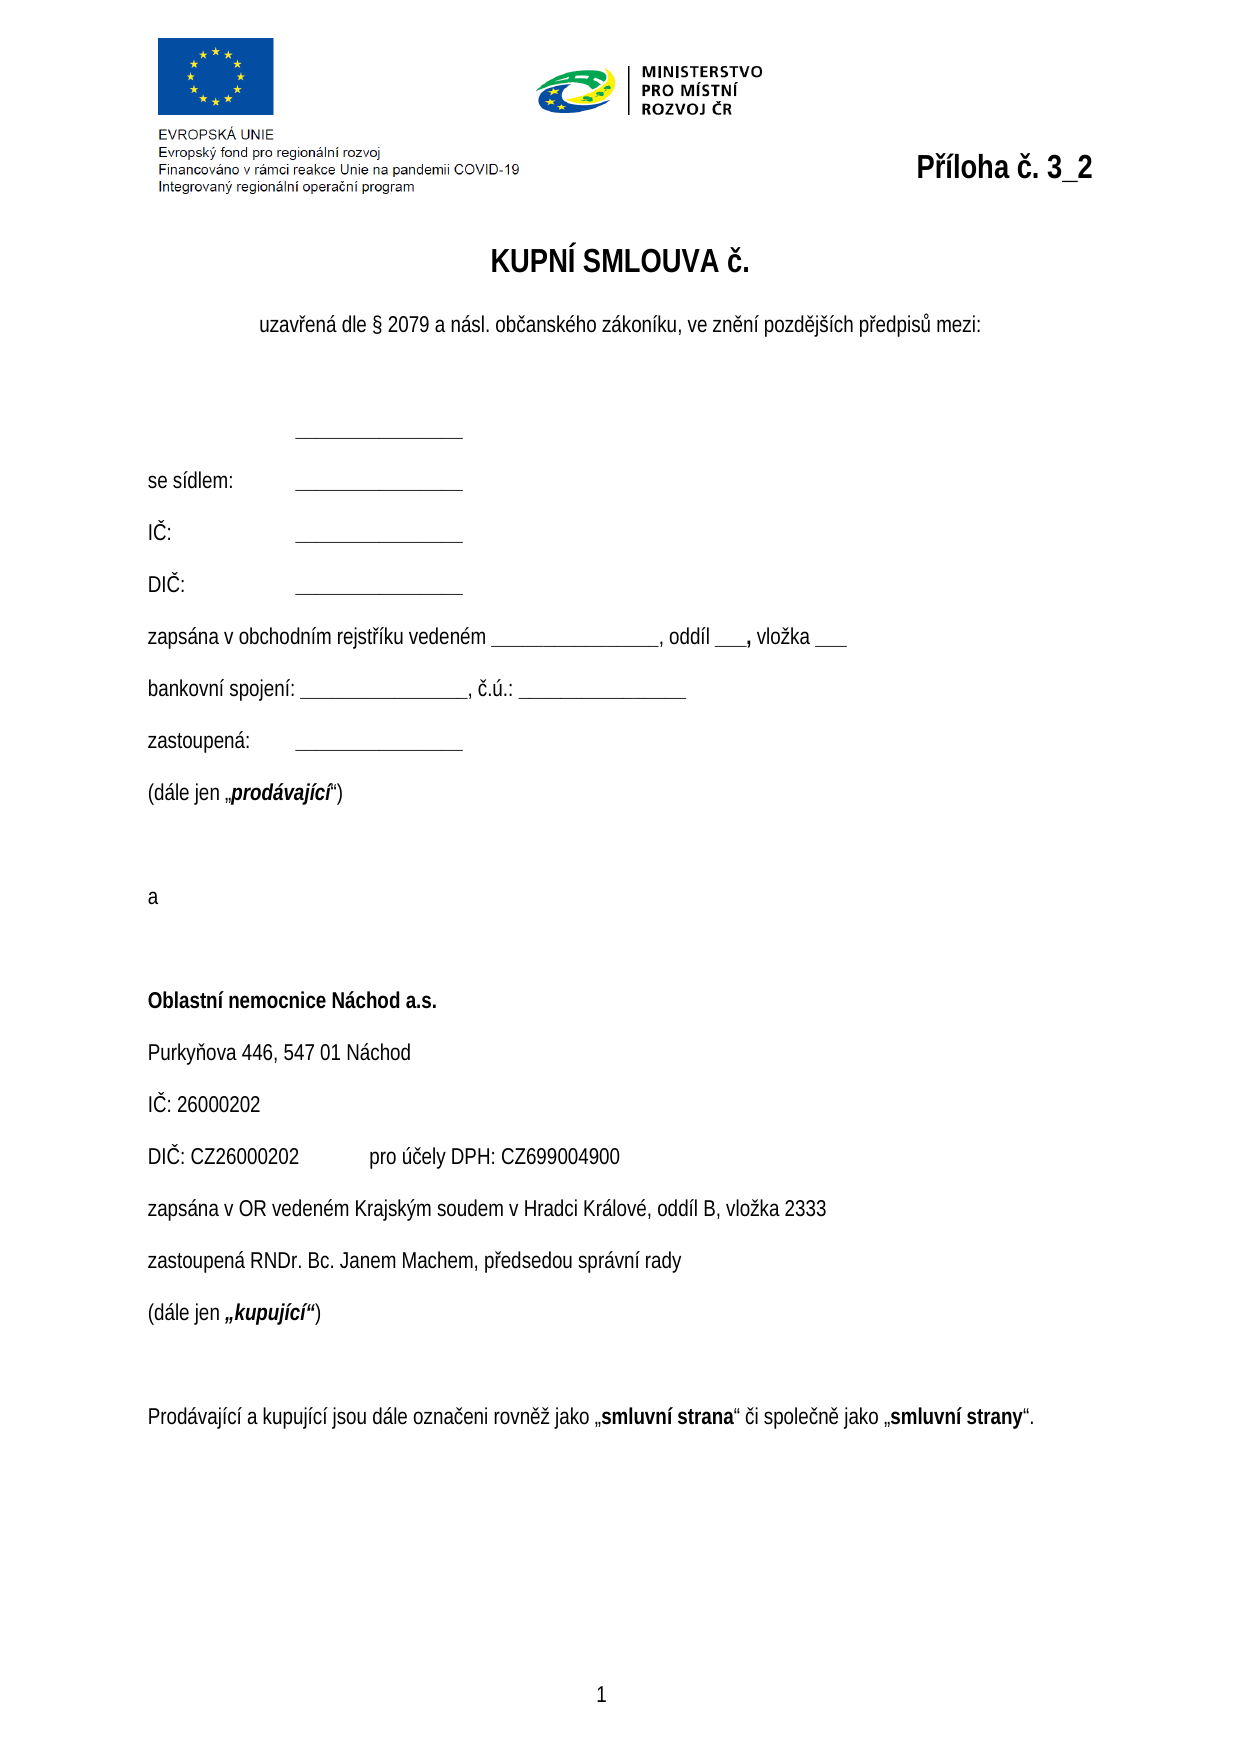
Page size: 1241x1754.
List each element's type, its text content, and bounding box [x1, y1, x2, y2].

text DIČ: CZ26000202 pro účely DPH: CZ699004900 [148, 1143, 1093, 1169]
text bankovní spojení: ________________, č.ú.: ________________ [148, 675, 1093, 701]
text ________________ [222, 415, 1093, 442]
text (dále jen „kupující“) [148, 1299, 1093, 1325]
text IČ: 26000202 [148, 1091, 1093, 1117]
text zapsána v OR vedeném Krajským soudem v Hradci Králové, oddíl B, vložka 2333 [148, 1195, 1093, 1221]
picture [147, 33, 769, 199]
text a [148, 883, 1093, 909]
text DIČ: ________________ [148, 571, 1093, 597]
text uzavřená dle § 2079 a násl. občanského zákoníku, ve znění pozdějších předpisů mezi: [148, 311, 1093, 338]
text Prodávající a kupující jsou dále označeni rovněž jako „smluvní strana“ či společně jako „smluvní strany“. [148, 1403, 1093, 1429]
text zastoupená: ________________ [148, 727, 1093, 753]
text (dále jen „prodávající“) [148, 779, 1093, 805]
subtitle Příloha č. 3_2 [769, 148, 1093, 186]
text se sídlem: ________________ [148, 467, 1093, 493]
text IČ: ________________ [148, 519, 1093, 546]
text Oblastní nemocnice Náchod a.s. [148, 987, 1093, 1013]
text zapsána v obchodním rejstříku vedeném ________________, oddíl ___, vložka ___ [148, 623, 1093, 649]
text zastoupená RNDr. Bc. Janem Machem, předsedou správní rady [148, 1247, 1093, 1273]
subtitle KUPNÍ SMLOUVA č. [148, 241, 1093, 280]
text Purkyňova 446, 547 01 Náchod [148, 1039, 1093, 1065]
